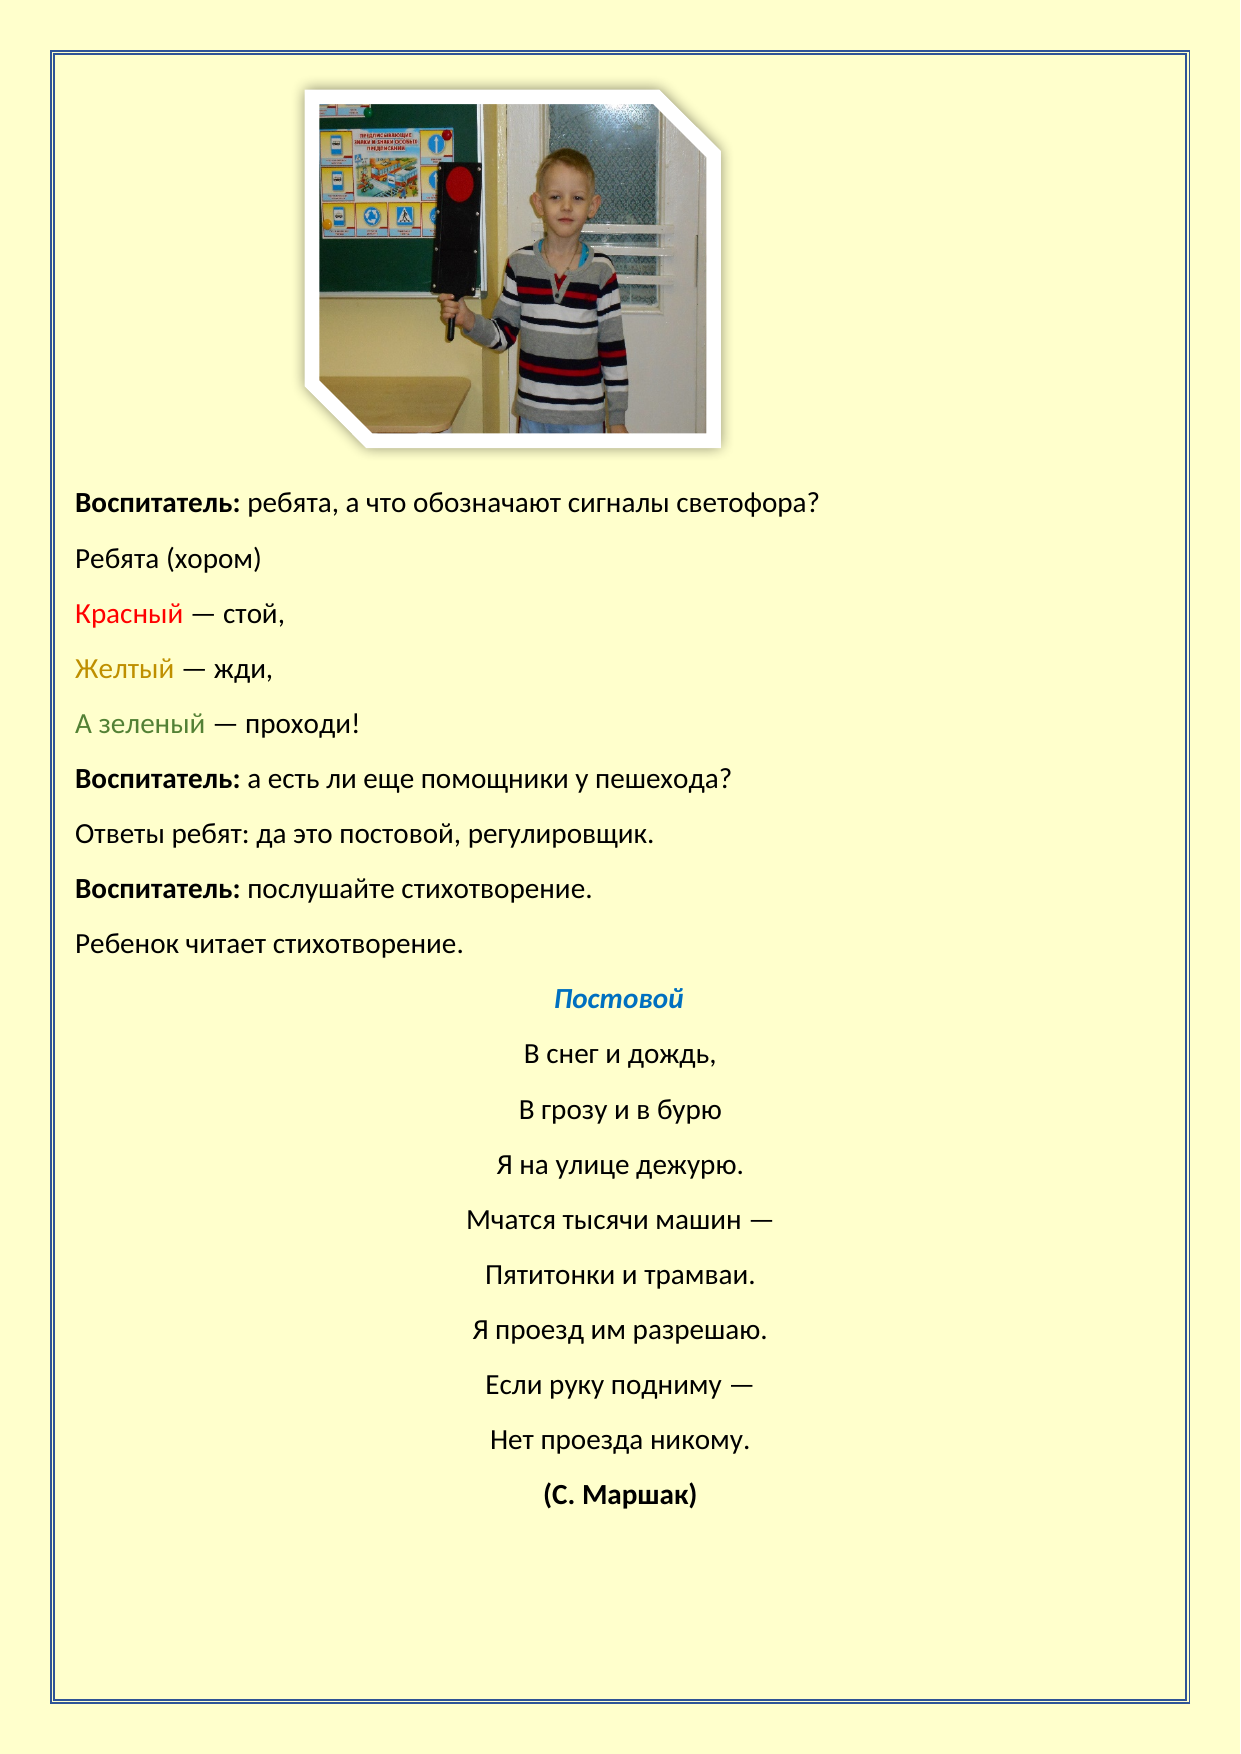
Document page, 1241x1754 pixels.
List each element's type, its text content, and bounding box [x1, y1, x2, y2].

text А зеленый — проходи! [75, 705, 1165, 741]
text (С. Маршак) [75, 1476, 1165, 1512]
text Ребенок читает стихотворение. [75, 925, 1165, 961]
text Нет проезда никому. [75, 1421, 1165, 1457]
text В снег и дождь, [75, 1036, 1165, 1071]
text Воспитатель: а есть ли еще помощники у пешехода? [75, 760, 1165, 796]
text Воспитатель: послушайте стихотворение. [75, 870, 1165, 906]
picture [320, 105, 706, 433]
text В грозу и в бурю [75, 1091, 1165, 1126]
text Постовой [75, 981, 1165, 1016]
text Если руку подниму — [75, 1366, 1165, 1402]
text Я проезд им разрешаю. [75, 1311, 1165, 1347]
text Ответы ребят: да это постовой, регулировщик. [75, 815, 1165, 851]
text Красный — стой, [75, 595, 1165, 630]
text Пятитонки и трамваи. [75, 1256, 1165, 1292]
text Желтый — жди, [75, 650, 1165, 686]
text Я на улице дежурю. [75, 1146, 1165, 1181]
text Ребята (хором) [75, 540, 1165, 575]
text Мчатся тысячи машин — [75, 1201, 1165, 1237]
text Воспитатель: ребята, а что обозначают сигналы светофора? [75, 484, 1165, 520]
